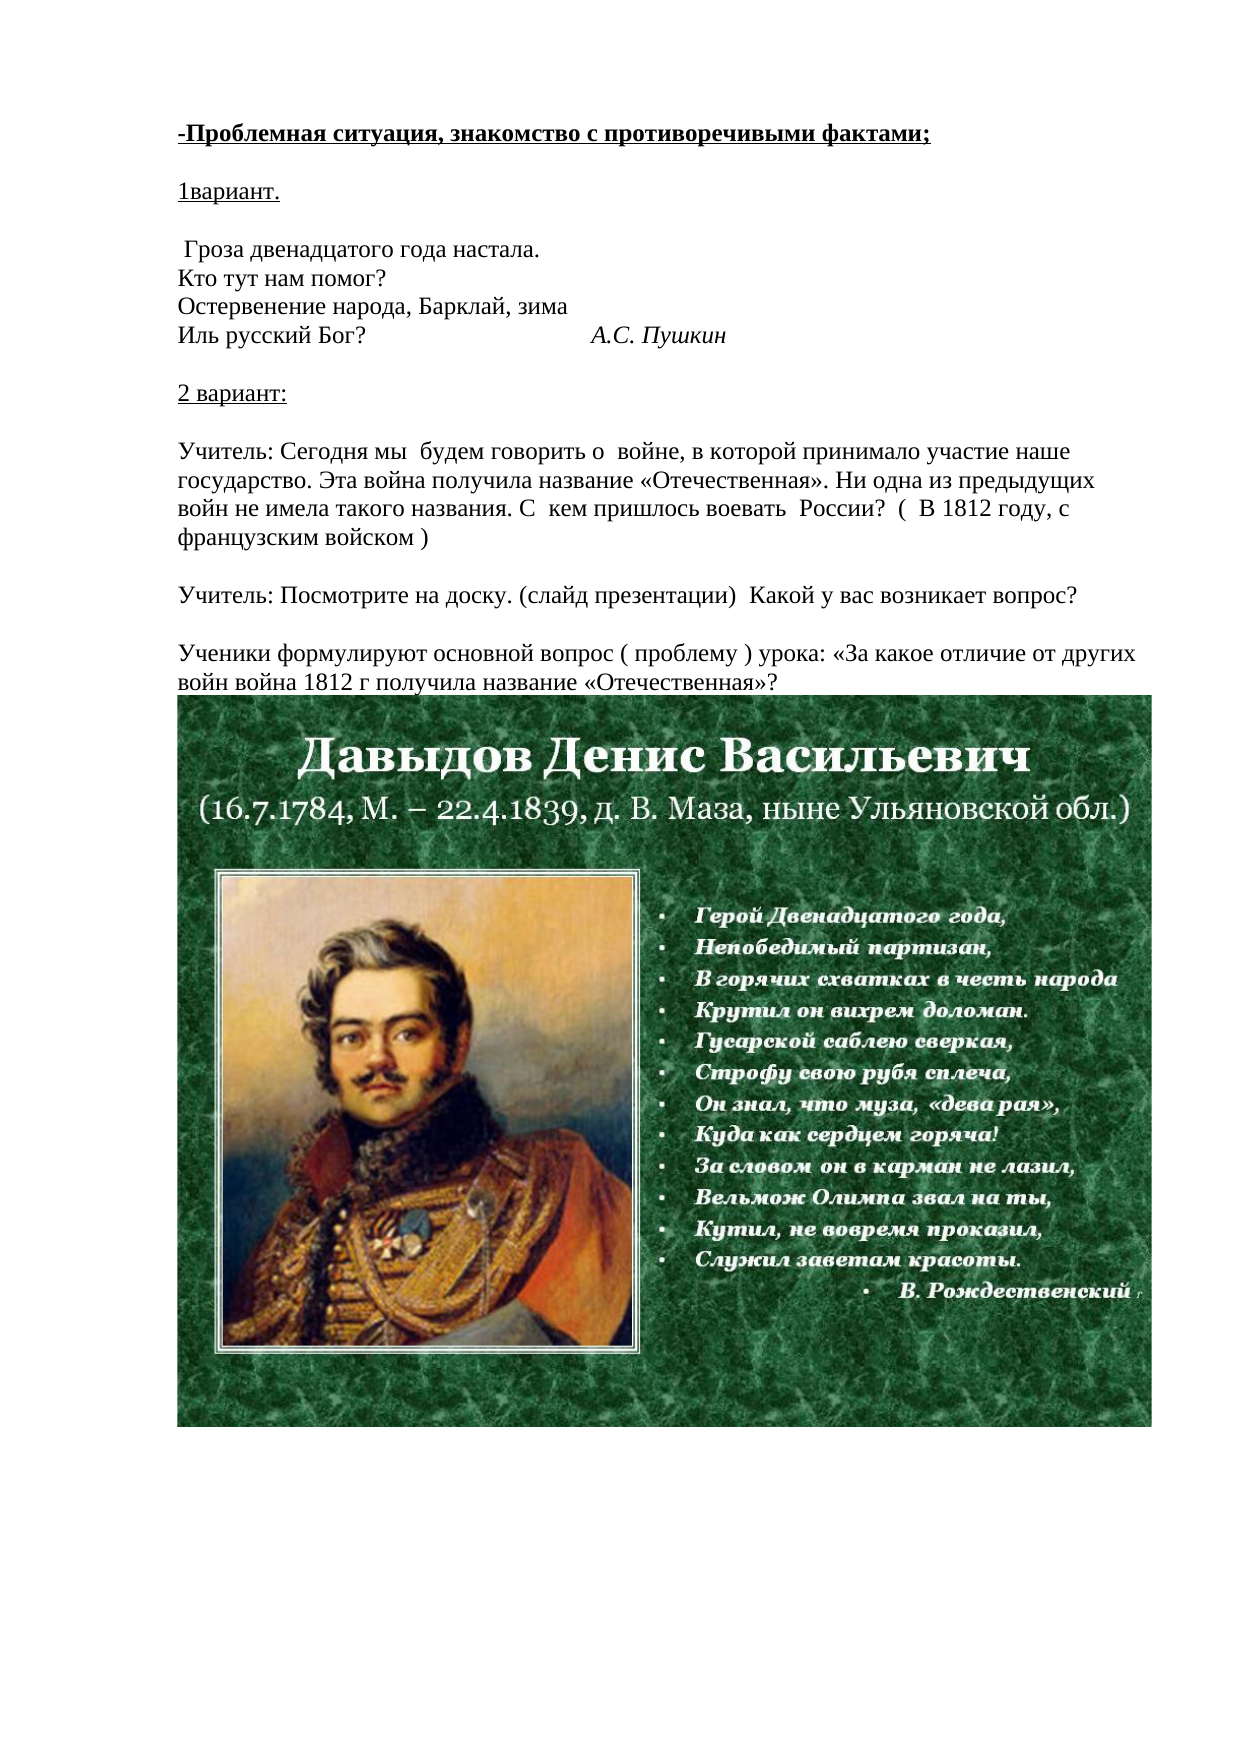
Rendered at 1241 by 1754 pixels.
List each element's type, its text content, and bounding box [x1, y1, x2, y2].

text Учитель: Сегодня мы будем говорить о войне, в которой принимало участие наше государство. Эта война получила название «Отечественная». Ни одна из предыдущих войн не имела такого названия. С кем пришлось воевать России? ( В 1812 году, с французским войском ) [177, 436, 1152, 551]
text -Проблемная ситуация, знакомство с противоречивыми фактами; [177, 118, 1152, 147]
text 1вариант. [177, 176, 1152, 205]
picture [177, 695, 1152, 1427]
text 2 вариант: [177, 378, 1152, 407]
text Ученики формулируют основной вопрос ( проблему ) урока: «За какое отличие от других войн война 1812 г получила название «Отечественная»? [177, 638, 1152, 695]
text Гроза двенадцатого года настала. Кто тут нам помог? Остервенение народа, Барклай, зима Иль русский Бог? А.С. Пушкин [177, 234, 1152, 349]
text Учитель: Посмотрите на доску. (слайд презентации) Какой у вас возникает вопрос? [177, 580, 1152, 609]
